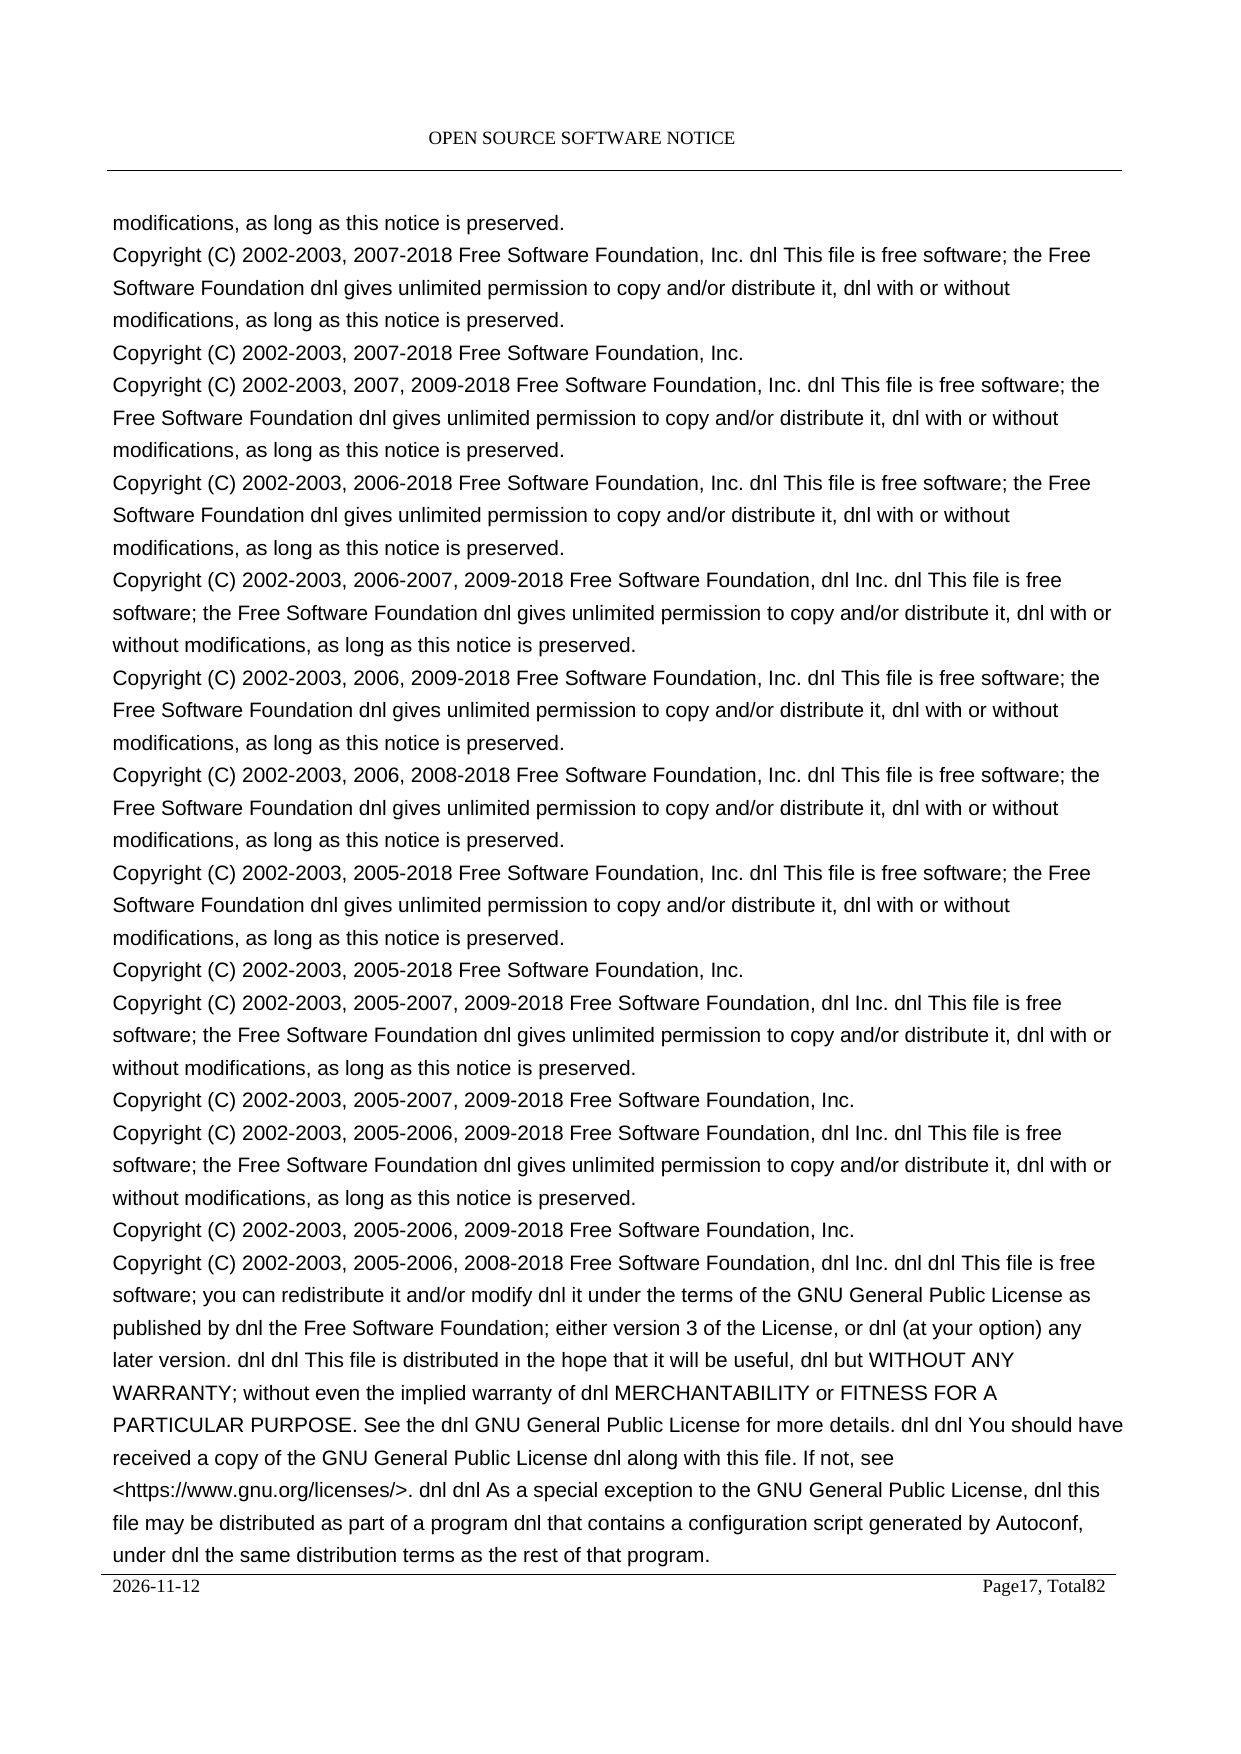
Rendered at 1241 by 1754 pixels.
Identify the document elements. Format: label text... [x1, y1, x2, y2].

text Copyright (C) 2002-2003, 2006, 2009-2018 Free Software Foundation, Inc. dnl This file is free software; the Free Software Foundation dnl gives unlimited permission to copy and/or distribute it, dnl with or without modifications, as long as this notice is preserved. [112, 661, 1128, 759]
text Copyright (C) 2002-2003, 2005-2018 Free Software Foundation, Inc. [112, 954, 1128, 986]
text Copyright (C) 2002-2003, 2007-2018 Free Software Foundation, Inc. dnl This file is free software; the Free Software Foundation dnl gives unlimited permission to copy and/or distribute it, dnl with or without modifications, as long as this notice is preserved. [112, 239, 1128, 336]
text Copyright (C) 2002-2003, 2005-2007, 2009-2018 Free Software Foundation, dnl Inc. dnl This file is free software; the Free Software Foundation dnl gives unlimited permission to copy and/or distribute it, dnl with or without modifications, as long as this notice is preserved. [112, 986, 1128, 1084]
text Copyright (C) 2002-2003, 2007, 2009-2018 Free Software Foundation, Inc. dnl This file is free software; the Free Software Foundation dnl gives unlimited permission to copy and/or distribute it, dnl with or without modifications, as long as this notice is preserved. [112, 369, 1128, 466]
text Copyright (C) 2002-2003, 2007-2018 Free Software Foundation, Inc. [112, 336, 1128, 369]
text Copyright (C) 2002-2003, 2005-2006, 2008-2018 Free Software Foundation, dnl Inc. dnl dnl This file is free software; you can redistribute it and/or modify dnl it under the terms of the GNU General Public License as published by dnl the Free Software Foundation; either version 3 of the License, or dnl (at your option) any later version. dnl dnl This file is distributed in the hope that it will be useful, dnl but WITHOUT ANY WARRANTY; without even the implied warranty of dnl MERCHANTABILITY or FITNESS FOR A PARTICULAR PURPOSE. See the dnl GNU General Public License for more details. dnl dnl You should have received a copy of the GNU General Public License dnl along with this file. If not, see <https://www.gnu.org/licenses/>. dnl dnl As a special exception to the GNU General Public License, dnl this file may be distributed as part of a program dnl that contains a configuration script generated by Autoconf, under dnl the same distribution terms as the rest of that program. [112, 1246, 1128, 1571]
text Copyright (C) 2002-2003, 2005-2007, 2009-2018 Free Software Foundation, Inc. [112, 1084, 1128, 1116]
text Copyright (C) 2002-2003, 2005-2006, 2009-2018 Free Software Foundation, Inc. [112, 1214, 1128, 1246]
text Copyright (C) 2002-2003, 2005-2018 Free Software Foundation, Inc. dnl This file is free software; the Free Software Foundation dnl gives unlimited permission to copy and/or distribute it, dnl with or without modifications, as long as this notice is preserved. [112, 856, 1128, 954]
text Copyright (C) 2002-2003, 2006-2018 Free Software Foundation, Inc. dnl This file is free software; the Free Software Foundation dnl gives unlimited permission to copy and/or distribute it, dnl with or without modifications, as long as this notice is preserved. [112, 466, 1128, 564]
text Copyright (C) 2002-2003, 2006-2007, 2009-2018 Free Software Foundation, dnl Inc. dnl This file is free software; the Free Software Foundation dnl gives unlimited permission to copy and/or distribute it, dnl with or without modifications, as long as this notice is preserved. [112, 564, 1128, 661]
text Copyright (C) 2002-2003, 2006, 2008-2018 Free Software Foundation, Inc. dnl This file is free software; the Free Software Foundation dnl gives unlimited permission to copy and/or distribute it, dnl with or without modifications, as long as this notice is preserved. [112, 759, 1128, 856]
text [112, 206, 1128, 239]
text Copyright (C) 2002-2003, 2005-2006, 2009-2018 Free Software Foundation, dnl Inc. dnl This file is free software; the Free Software Foundation dnl gives unlimited permission to copy and/or distribute it, dnl with or without modifications, as long as this notice is preserved. [112, 1116, 1128, 1214]
